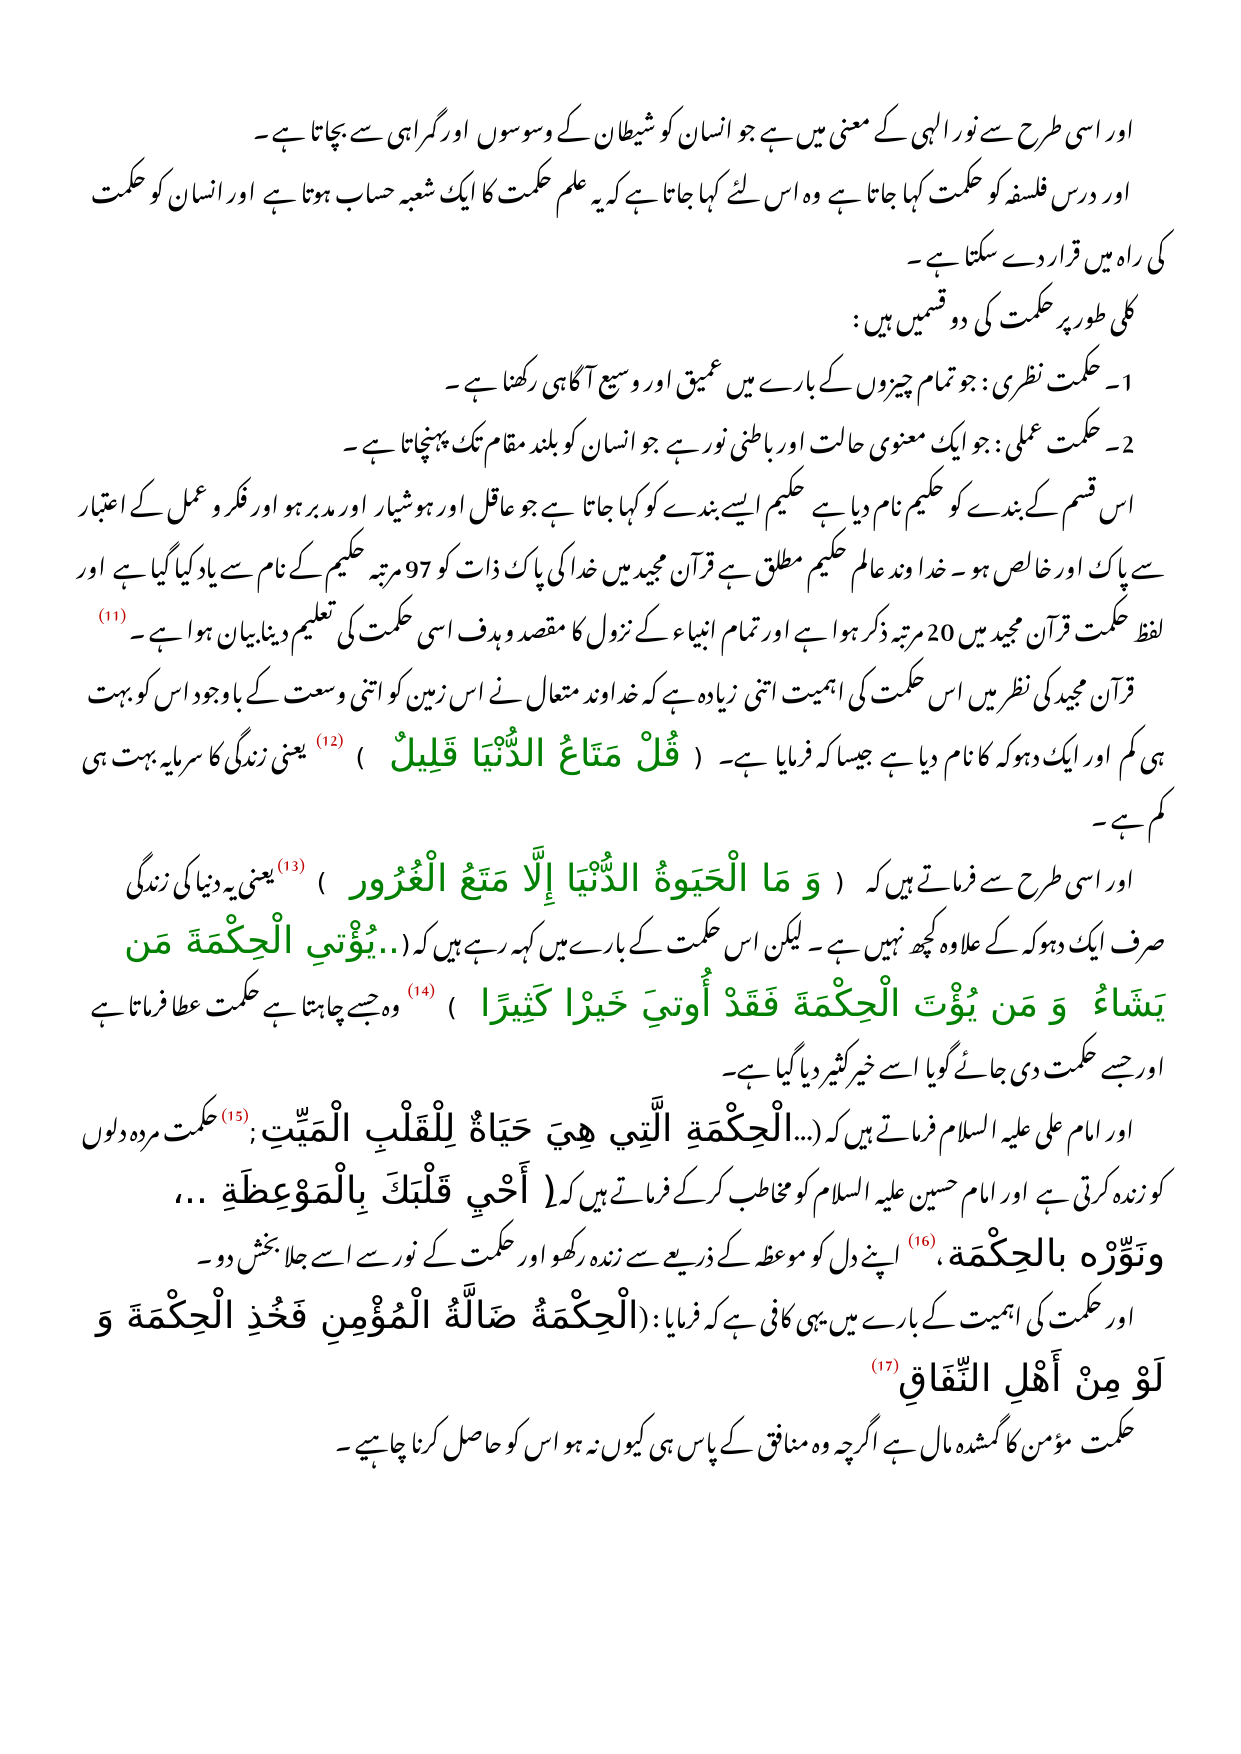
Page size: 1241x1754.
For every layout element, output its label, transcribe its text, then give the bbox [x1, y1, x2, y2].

text 2۔ حکمت عملی : جو ایک معنوی حالت اور باطنی نور ہے جو انسان کو بلند مقام تک پہنچاتا ہے ۔ [75, 406, 1165, 469]
text قرآن مجید کی نظر میں اس حکمت کی اہمیت اتنی زیادہ ہے کہ خداوند متعال نے اس زمین کو اتنی وسعت کے باوجود اس کو بہت ہی کم اور ایک دہوکہ کا نام دیا ہے جیسا کہ فرمایا ہے۔ ( قُلْ مَتَاعُ الدُّنْيَا قَلِيلٌ ) (12) یعنی زندگی کا سرمایہ بہت ہی کم ہے ۔ [75, 656, 1165, 844]
text اور امام علی علیہ السلام فرماتے ہیں کہ (...الْحِكْمَةِ الَّتِي هِيَ حَيَاةٌ لِلْقَلْبِ الْمَيِّتِ ;(15) حکمت مردہ دلوں کو زندہ کرتی ہے اور امام حسین علیہ السلام کو مخاطب کرکے فرماتے ہیں کہ (ِ أَحْيِ‏ قَلْبَكَ‏ بِالْمَوْعِظَةِ ..، ونَوِّرْه‏ بالحِكْمَة ،(16) اپنے دل کو موعظہ کے ذریعے سے زندہ رکھو اور حکمت کے نور سے اسے جلا بخش دو ۔ [75, 1094, 1165, 1281]
text اور حکمت کی اہمیت کے بارے میں یہی کافی ہے کہ فرمایا : (الْحِكْمَةُ ضَالَّةُ الْمُؤْمِنِ فَخُذِ الْحِكْمَةَ وَ لَوْ مِنْ أَهْلِ النِّفَاقِ(17) [75, 1281, 1165, 1406]
text 1۔ حکمت نظری : جو تمام چیزوں کے بارے میں عمیق اور وسیع آگاہی رکھنا ہے ۔ [75, 344, 1165, 406]
text اور اسی طرح سے نور الہی کے معنی میں ہے جو انسان کو شیطان کے وسوسوں اور گمراہی سے بچاتا ہے ۔ [75, 94, 1165, 156]
text اور درس فلسفہ کو حکمت کہا جاتا ہے وہ اس لئے کہا جاتا ہے کہ یہ علم حکمت کا ایک شعبہ حساب ہوتا ہے اور انسان کو حکمت کی راہ میں قرار دے سکتا ہے ۔ [75, 156, 1165, 281]
text کلی طور پر حکمت کی دو قسمیں ہیں : [75, 281, 1165, 344]
text اور اسی طرح سے فرماتے ہیں کہ ( وَ مَا الْحَيَوةُ الدُّنْيَا إِلَّا مَتَعُ الْغُرُور ) (13) یعنی یہ دنیا کی زندگی صرف ایک دہوکہ کے علاوہ کچھ نہیں ہے ۔ لیکن اس حکمت کے بارےمیں کہہ رہے ہیں کہ (..يُؤْتىِ الْحِكْمَةَ مَن يَشَاءُ وَ مَن يُؤْتَ الْحِكْمَةَ فَقَدْ أُوتىِ‏َ خَيرْا كَثِيرًا ) (14) وہ جسے چاہتا ہے حکمت عطا فرماتا ہے اور جسے حکمت دی جائے گویا اسے خیرکثیر دیا گیا ہے۔ [75, 844, 1165, 1094]
text حکمت مؤمن کا گمشدہ مال ہے اگرچہ وہ منافق کے پاس ہی کیوں نہ ہو اس کو حاصل کرنا چاہیے ۔ [75, 1406, 1165, 1469]
text اس قسم کے بندے کو حکیم نام دیا ہے حکیم ایسے بندے کو کہا جاتا ہے جو عاقل اور ہوشیار اور مدبر ہو اور فکر و عمل کے اعتبار سے پاک اور خالص ہو ۔ خدا وند عالم حکیم مطلق ہے قرآن مجید میں خدا کی پاک ذات کو 97 مرتبہ حکیم کے نام سے یاد کیا گیا ہے اور لفظ حکمت قرآن مجید میں 20 مرتبہ ذکر ہوا ہے اور تمام انبیاء کے نزول کا مقصد و ہدف اسی حکمت کی تعلیم دینا بیان ہوا ہے ۔ (11) [75, 469, 1165, 656]
